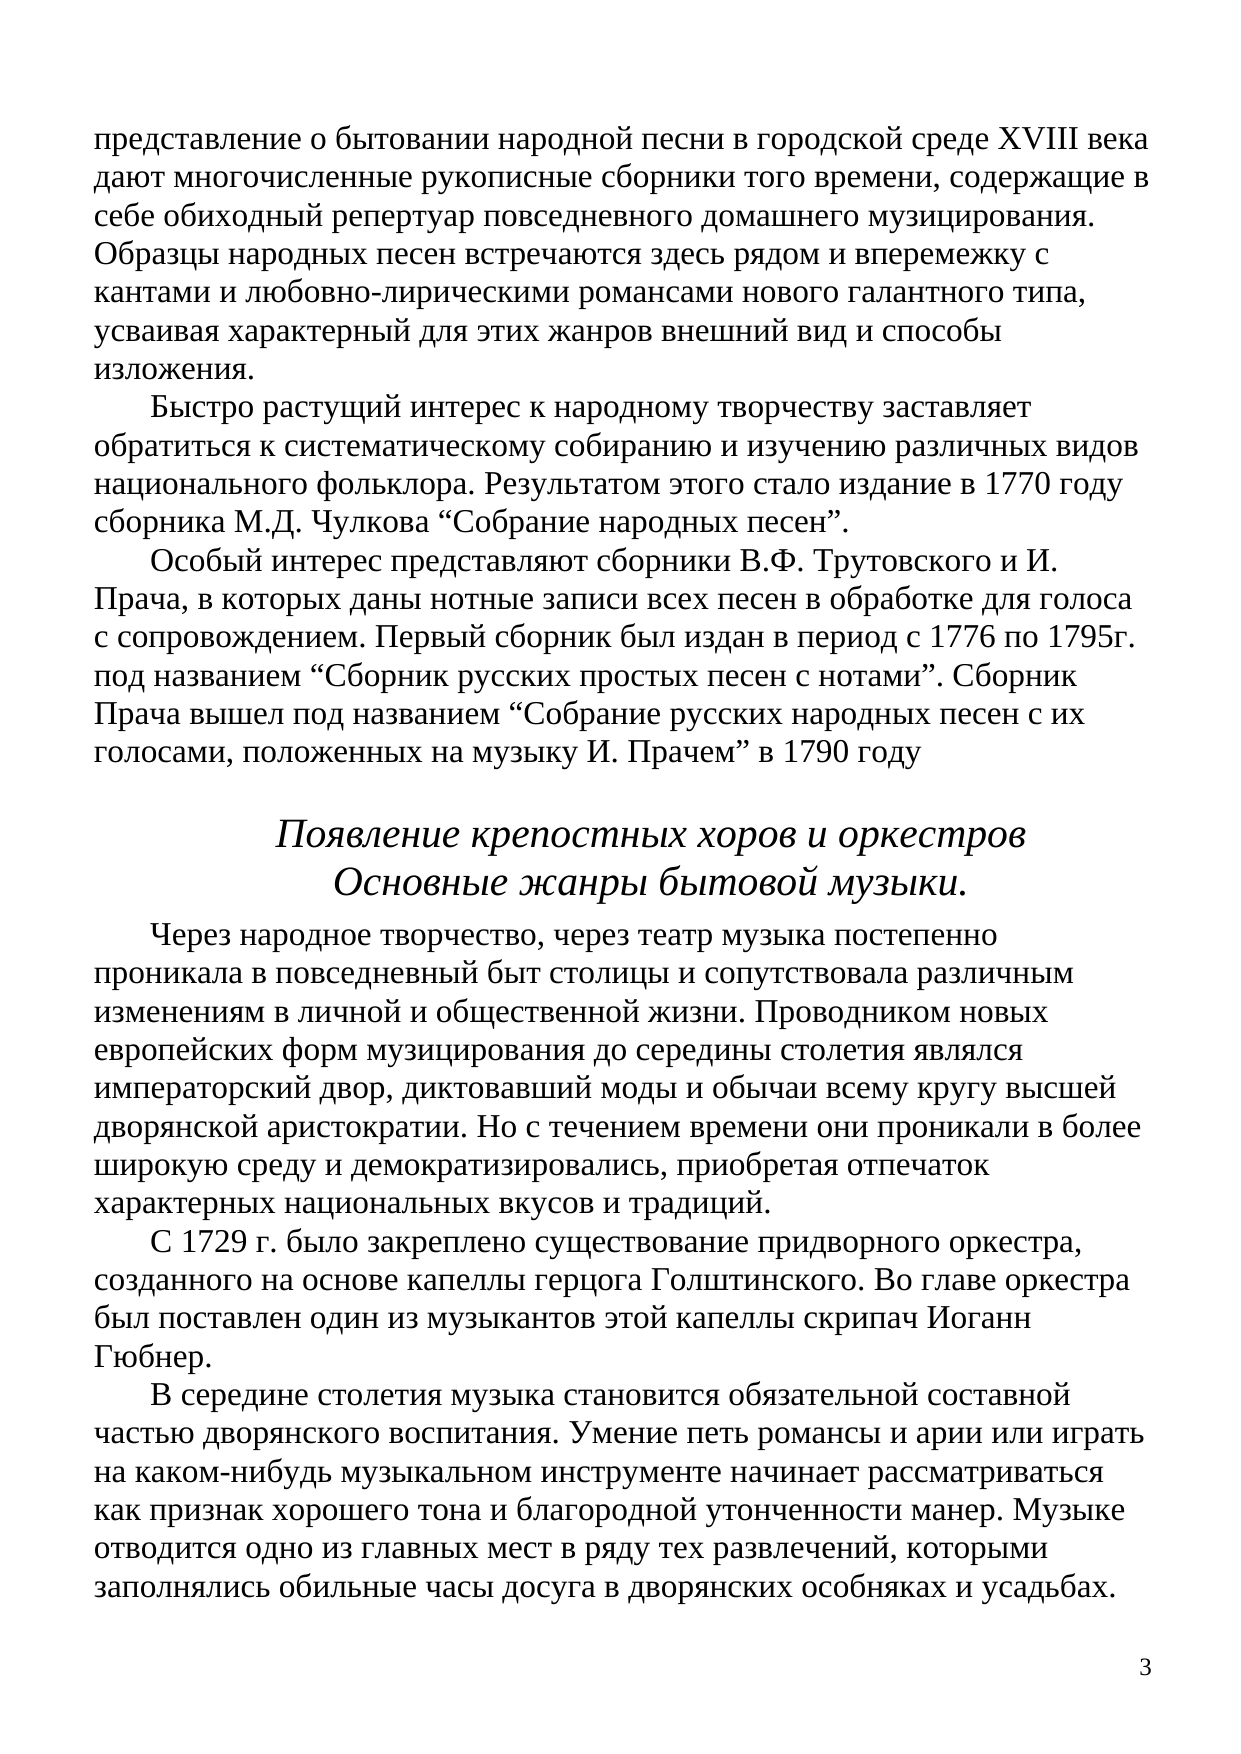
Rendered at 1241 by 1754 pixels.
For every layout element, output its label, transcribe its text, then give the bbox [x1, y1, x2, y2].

text С 1729 г. было закреплено существование придворного оркестра, созданного на основе капеллы герцога Голштинского. Во главе оркестра был поставлен один из музыкантов этой капеллы скрипач Иоганн Гюбнер. [94, 1221, 1152, 1374]
text Через народное творчество, через театр музыка постепенно проникала в повседневный быт столицы и сопутствовала различным изменениям в личной и общественной жизни. Проводником новых европейских форм музицирования до середины столетия являлся императорский двор, диктовавший моды и обычаи всему кругу высшей дворянской аристократии. Но с течением времени они проникали в более широкую среду и демократизировались, приобретая отпечаток характерных национальных вкусов и традиций. [94, 914, 1152, 1221]
text Основные жанры бытовой музыки. [94, 856, 1152, 904]
text Быстро растущий интерес к народному творчеству заставляет обратиться к систематическому собиранию и изучению различных видов национального фольклора. Результатом этого стало издание в 1770 году сборника М.Д. Чулкова “Собрание народных песен”. [94, 386, 1152, 540]
text Особый интерес представляют сборники В.Ф. Трутовского и И. Прача, в которых даны нотные записи всех песен в обработке для голоса с сопровождением. Первый сборник был издан в период с 1776 по 1795г. под названием “Сборник русских простых песен с нотами”. Сборник Прача вышел под названием “Собрание русских народных песен с их голосами, положенных на музыку И. Прачем” в 1790 году [94, 540, 1152, 770]
text В середине столетия музыка становится обязательной составной частью дворянского воспитания. Умение петь романсы и арии или играть на каком-нибудь музыкальном инструменте начинает рассматриваться как признак хорошего тона и благородной утонченности манер. Музыке отводится одно из главных мест в ряду тех развлечений, которыми заполнялись обильные часы досуга в дворянских особняках и усадьбах. [94, 1374, 1152, 1604]
subtitle Появление крепостных хоров и оркестров [94, 808, 1152, 856]
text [94, 118, 1152, 386]
